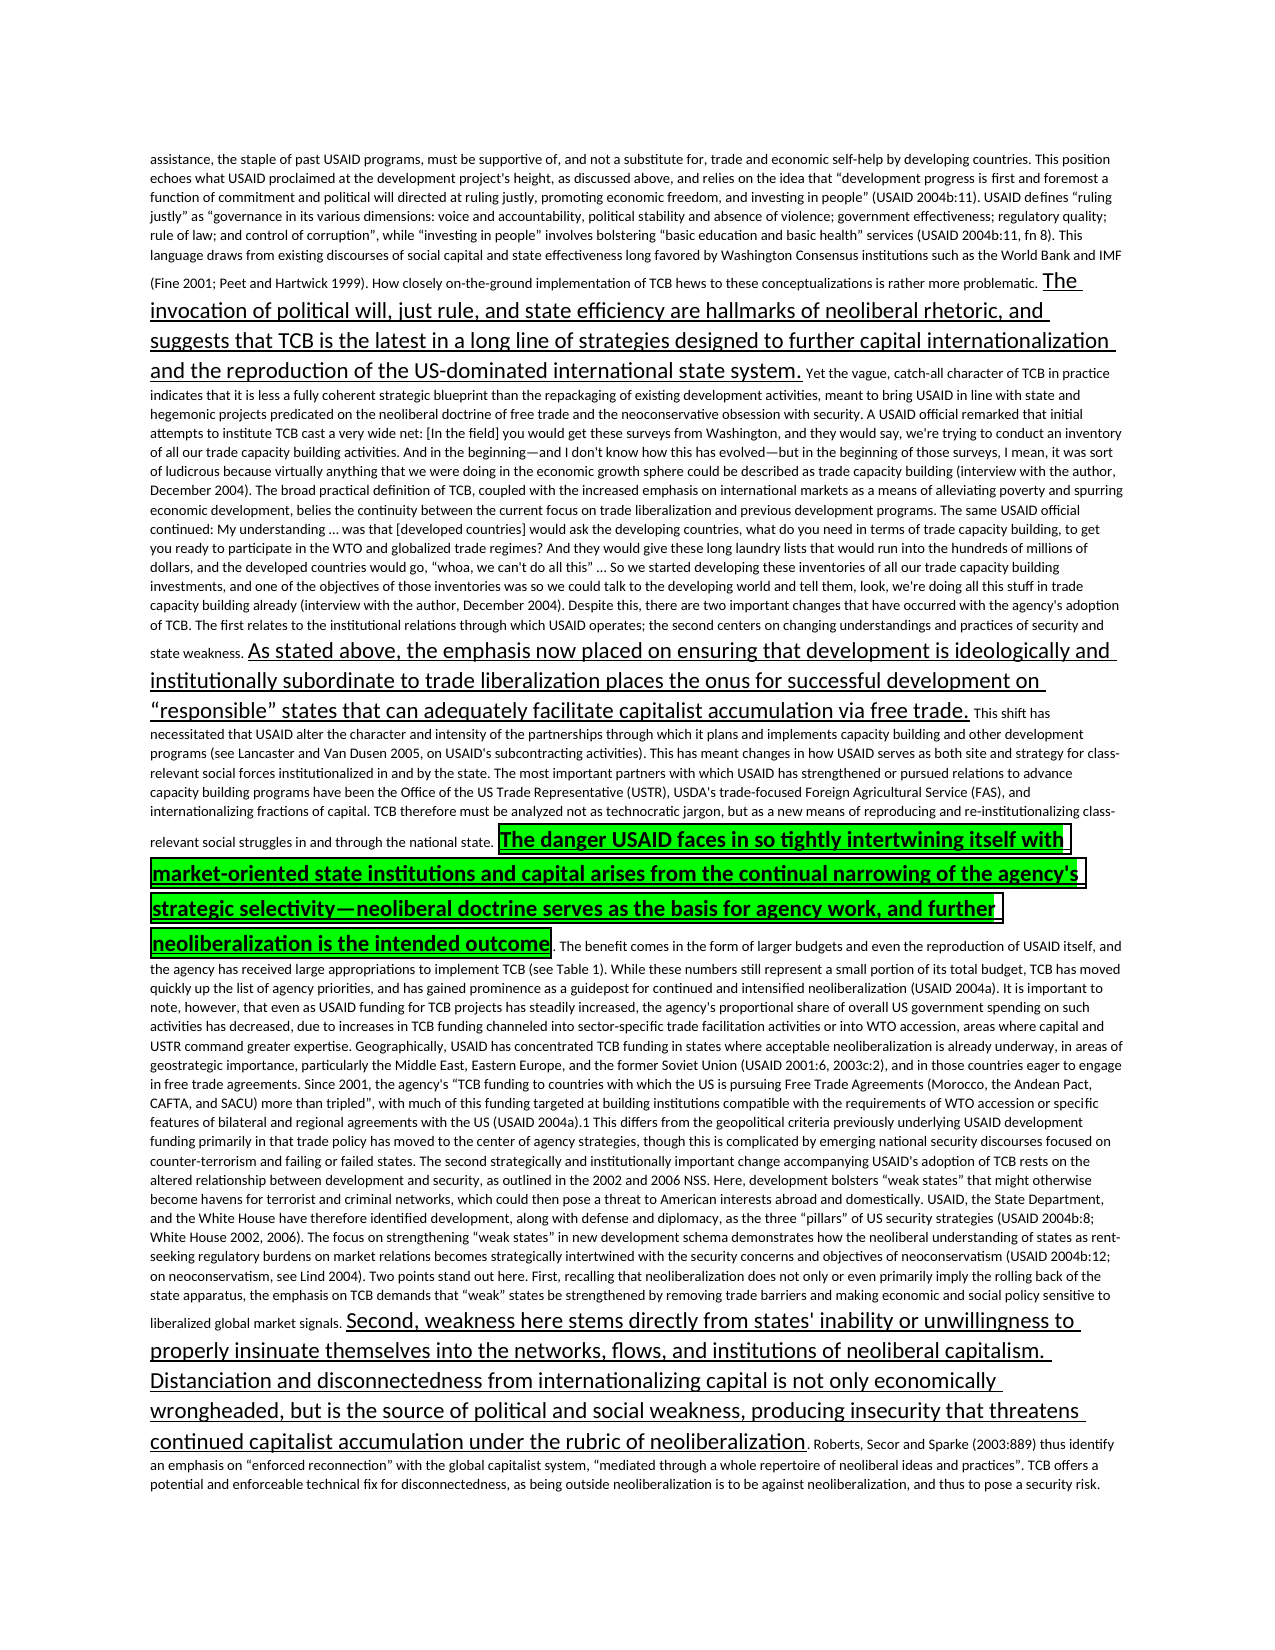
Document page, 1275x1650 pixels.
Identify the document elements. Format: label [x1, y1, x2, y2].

text [150, 150, 1125, 1493]
